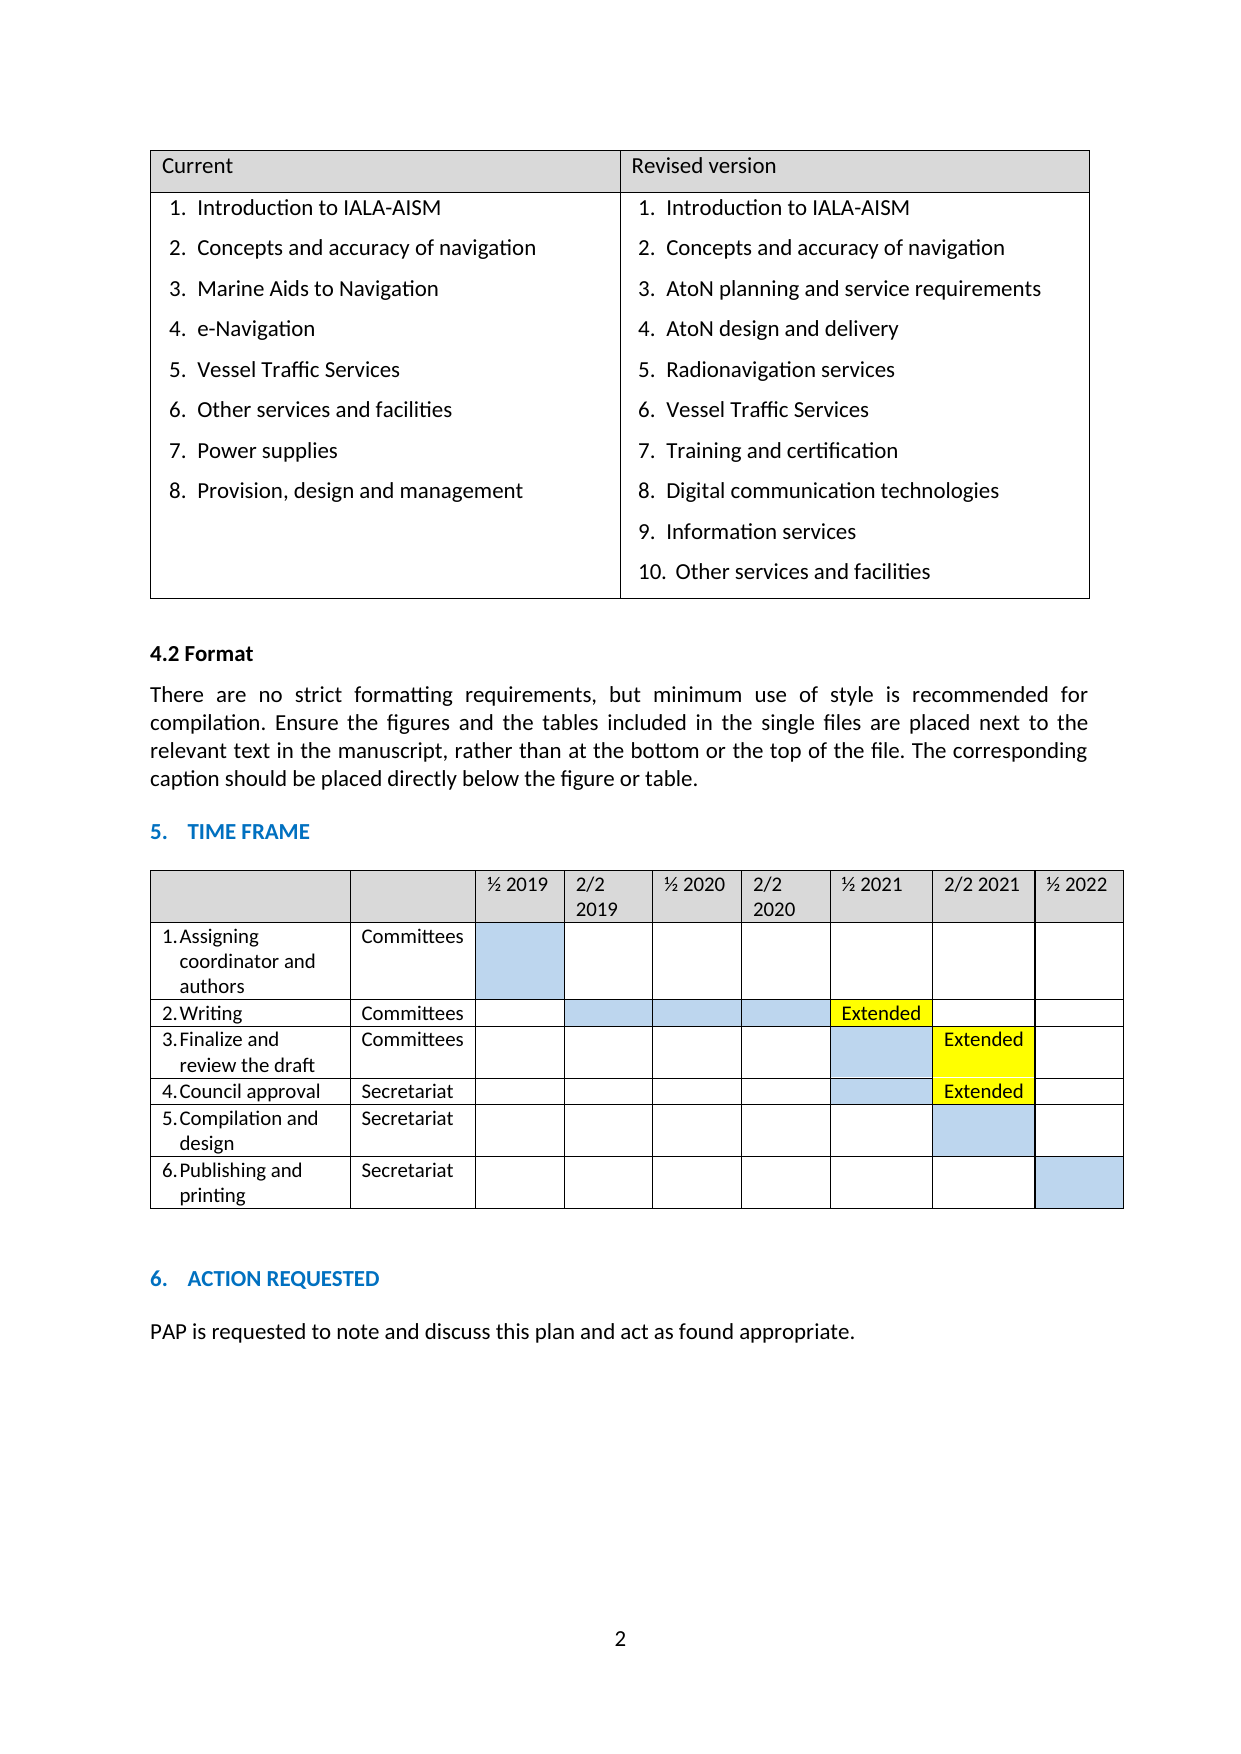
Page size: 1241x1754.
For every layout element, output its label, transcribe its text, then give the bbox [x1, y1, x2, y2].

table_cell [565, 1000, 652, 1026]
table_cell [653, 1000, 741, 1026]
table_cell [933, 1157, 1034, 1208]
table_cell [933, 923, 1034, 999]
table_header 2/2 2021 [933, 871, 1034, 922]
subtitle Time frame [150, 817, 1090, 845]
table_cell Secretariat [351, 1157, 475, 1208]
table_cell [565, 923, 652, 999]
table_cell [565, 1079, 652, 1104]
table_header ½ 2019 [476, 871, 564, 922]
table_header [151, 871, 350, 922]
table_cell [565, 1027, 652, 1077]
table_cell [476, 1027, 564, 1077]
text There are no strict formatting requirements, but minimum use of style is recommended for compilation. Ensure the figures and the tables included in the single files are placed next to the relevant text in the manuscript, rather than at the bottom or the top of the file. The corresponding caption should be placed directly below the figure or table. [150, 680, 1090, 792]
table_cell [742, 1000, 830, 1026]
table_cell Extended [933, 1027, 1034, 1077]
table_cell Writing [151, 1000, 350, 1026]
table_cell Introduction to IALA-AISM Concepts and accuracy of navigation AtoN planning and service requirements AtoN design and delivery Radionavigation services Vessel Traffic Services Training and certification Digital communication technologies Information services Other services and facilities [621, 193, 1089, 598]
table_cell [476, 1105, 564, 1156]
table_cell [1036, 1105, 1123, 1156]
table_cell Committees [351, 923, 475, 999]
table_cell [1036, 923, 1123, 999]
table_cell Committees [351, 1000, 475, 1026]
table_cell [1036, 1000, 1123, 1026]
table_cell [742, 1157, 830, 1208]
table_header ½ 2022 [1036, 871, 1123, 922]
table_cell [742, 923, 830, 999]
table_cell [831, 1079, 932, 1104]
table_cell [831, 923, 932, 999]
table_header ½ 2021 [831, 871, 932, 922]
table_cell [831, 1105, 932, 1156]
table_cell Secretariat [351, 1105, 475, 1156]
table_cell [742, 1027, 830, 1077]
text PAP is requested to note and discuss this plan and act as found appropriate. [150, 1317, 1090, 1345]
table_cell [933, 1000, 1034, 1026]
table_header [351, 871, 475, 922]
table_cell Council approval [151, 1079, 350, 1104]
table_cell Committees [351, 1027, 475, 1077]
table_cell [1036, 1027, 1123, 1077]
table_cell Assigning coordinator and authors [151, 923, 350, 999]
table_cell Extended [831, 1000, 932, 1026]
table_header ½ 2020 [653, 871, 741, 922]
table_header Current [151, 151, 620, 192]
table_cell [742, 1105, 830, 1156]
table_cell Publishing and printing [151, 1157, 350, 1208]
table_cell [653, 1157, 741, 1208]
table_cell [653, 1105, 741, 1156]
table_cell Finalize and review the draft [151, 1027, 350, 1077]
subtitle Action requested [150, 1264, 1090, 1292]
table_cell [565, 1157, 652, 1208]
table_cell [1036, 1079, 1123, 1104]
table_cell Secretariat [351, 1079, 475, 1104]
table_header 2/2 2020 [742, 871, 830, 922]
table_cell [933, 1105, 1034, 1156]
table_header Revised version [621, 151, 1089, 192]
table_cell [653, 1079, 741, 1104]
table_cell [1036, 1157, 1123, 1208]
table_cell Compilation and design [151, 1105, 350, 1156]
table_cell [831, 1027, 932, 1077]
table_cell [653, 1027, 741, 1077]
table_cell [476, 1157, 564, 1208]
table_cell [476, 1000, 564, 1026]
table_cell [476, 923, 564, 999]
table_cell [742, 1079, 830, 1104]
table_header 2/2 2019 [565, 871, 652, 922]
text 4.2 Format [150, 639, 1090, 667]
table_cell [653, 923, 741, 999]
table_cell Extended [933, 1078, 1034, 1104]
table_cell [476, 1079, 564, 1104]
table_cell [831, 1157, 932, 1208]
table_cell [565, 1105, 652, 1156]
table_cell Introduction to IALA-AISM Concepts and accuracy of navigation Marine Aids to Navigation e-Navigation Vessel Traffic Services Other services and facilities Power supplies Provision, design and management [151, 193, 620, 598]
